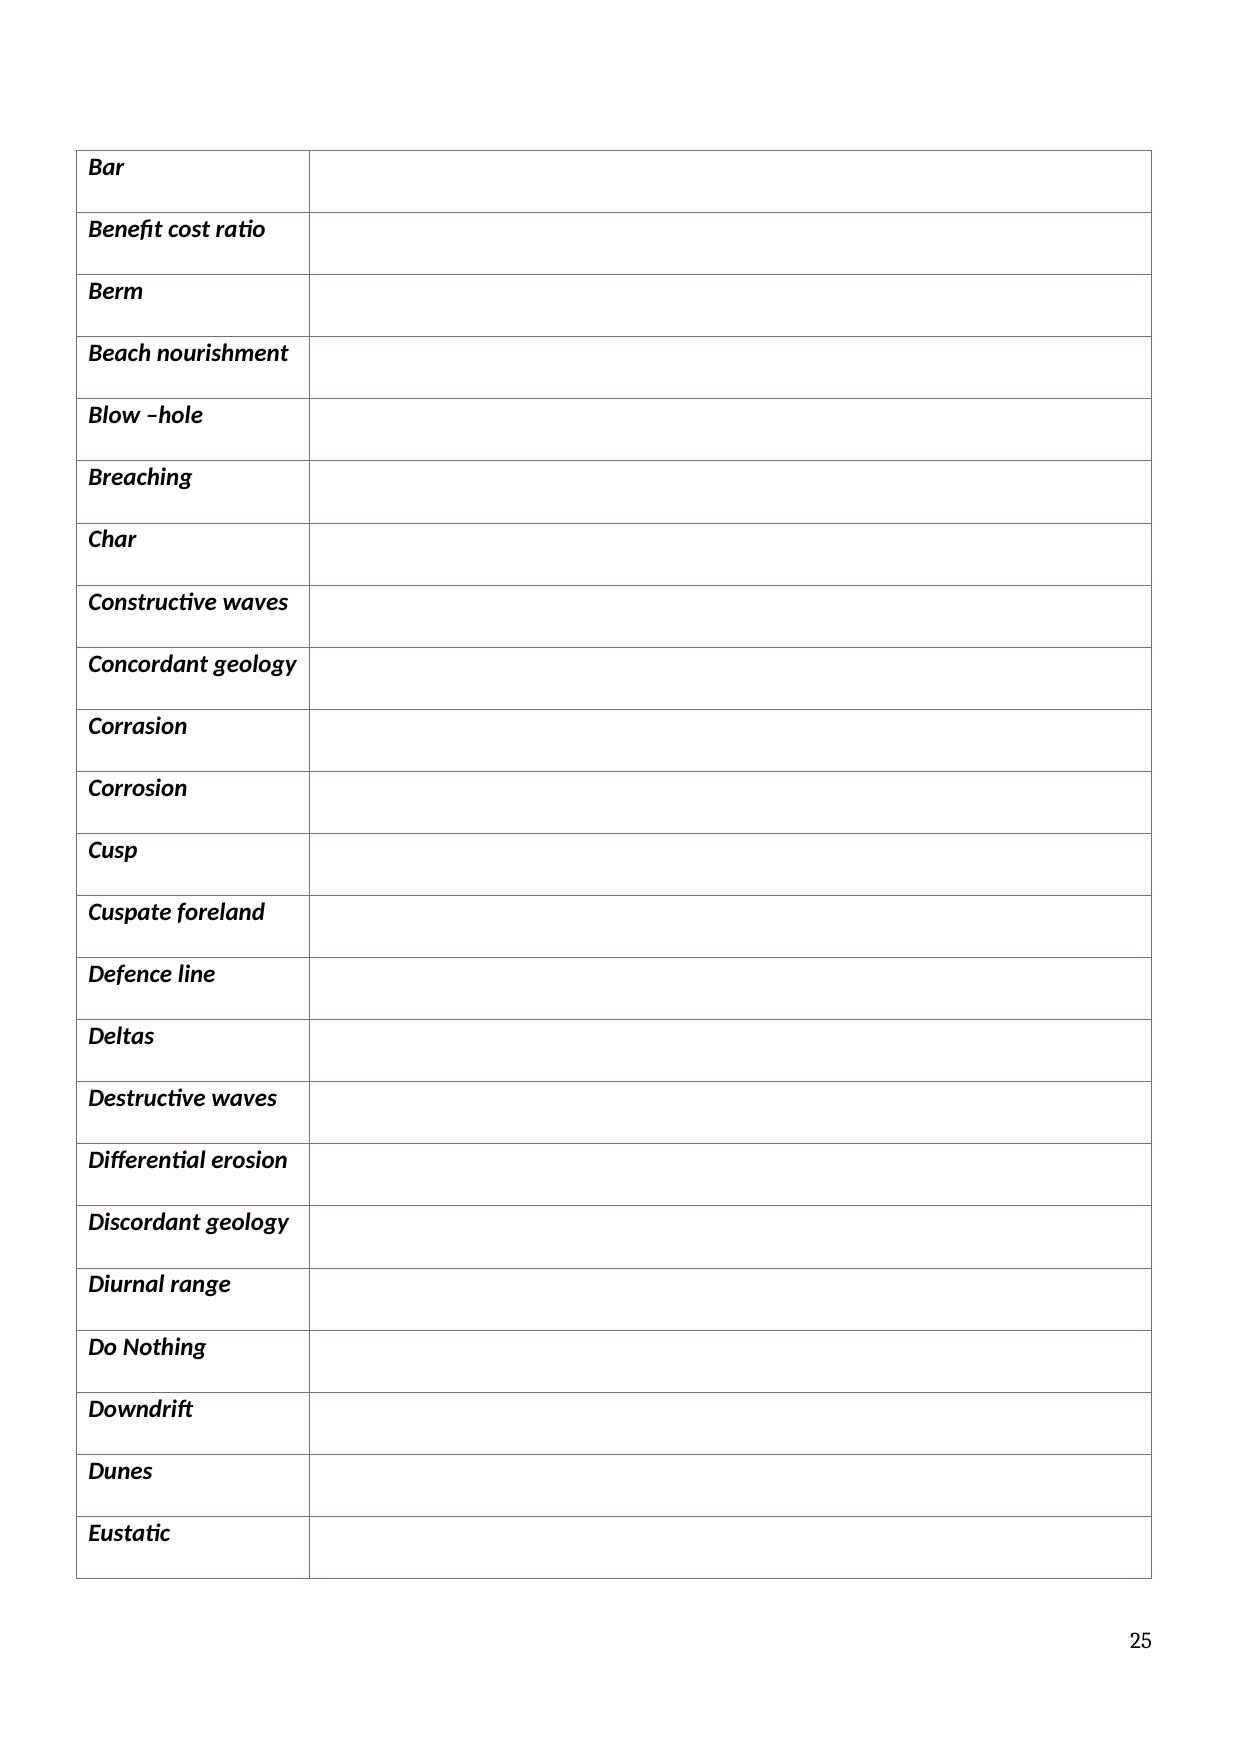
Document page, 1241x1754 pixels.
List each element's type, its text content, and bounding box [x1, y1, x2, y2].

table_cell [310, 648, 1151, 709]
table_cell [310, 1082, 1151, 1143]
table_cell Bar [77, 151, 309, 212]
table_cell [310, 896, 1151, 957]
table_cell [310, 1269, 1151, 1329]
table_cell Char [77, 524, 309, 584]
table_cell Beach nourishment [77, 337, 309, 398]
table_cell [310, 1206, 1151, 1267]
table_cell [310, 958, 1151, 1019]
table_cell Corrasion [77, 710, 309, 771]
table_cell [310, 1020, 1151, 1081]
table_cell Corrosion [77, 772, 309, 833]
table_cell Do Nothing [77, 1331, 309, 1392]
table_cell Deltas [77, 1020, 309, 1081]
table_cell [310, 461, 1151, 522]
table_cell [310, 213, 1151, 274]
table_cell Cuspate foreland [77, 896, 309, 957]
table_cell Eustatic [77, 1517, 309, 1578]
table_cell [310, 151, 1151, 212]
table_cell Discordant geology [77, 1206, 309, 1267]
table_cell [310, 710, 1151, 771]
table_cell [310, 1331, 1151, 1392]
table_cell Dunes [77, 1455, 309, 1516]
table_cell [310, 399, 1151, 460]
table_cell Blow –hole [77, 399, 309, 460]
table_cell Constructive waves [77, 586, 309, 647]
table_cell [310, 1455, 1151, 1516]
table_cell Defence line [77, 958, 309, 1019]
table_cell [310, 586, 1151, 647]
table_cell Breaching [77, 461, 309, 522]
table_cell Downdrift [77, 1393, 309, 1454]
table_cell Concordant geology [77, 648, 309, 709]
table_cell [310, 1517, 1151, 1578]
table_cell Differential erosion [77, 1144, 309, 1205]
table_cell [310, 1393, 1151, 1454]
table_cell Cusp [77, 834, 309, 895]
table_cell Benefit cost ratio [77, 213, 309, 274]
table_cell [310, 337, 1151, 398]
table_cell [310, 524, 1151, 584]
table_cell [310, 1144, 1151, 1205]
table_cell Destructive waves [77, 1082, 309, 1143]
table_cell [310, 772, 1151, 833]
table_cell Diurnal range [77, 1269, 309, 1329]
table_cell [310, 834, 1151, 895]
table_cell Berm [77, 275, 309, 336]
table_cell [310, 275, 1151, 336]
